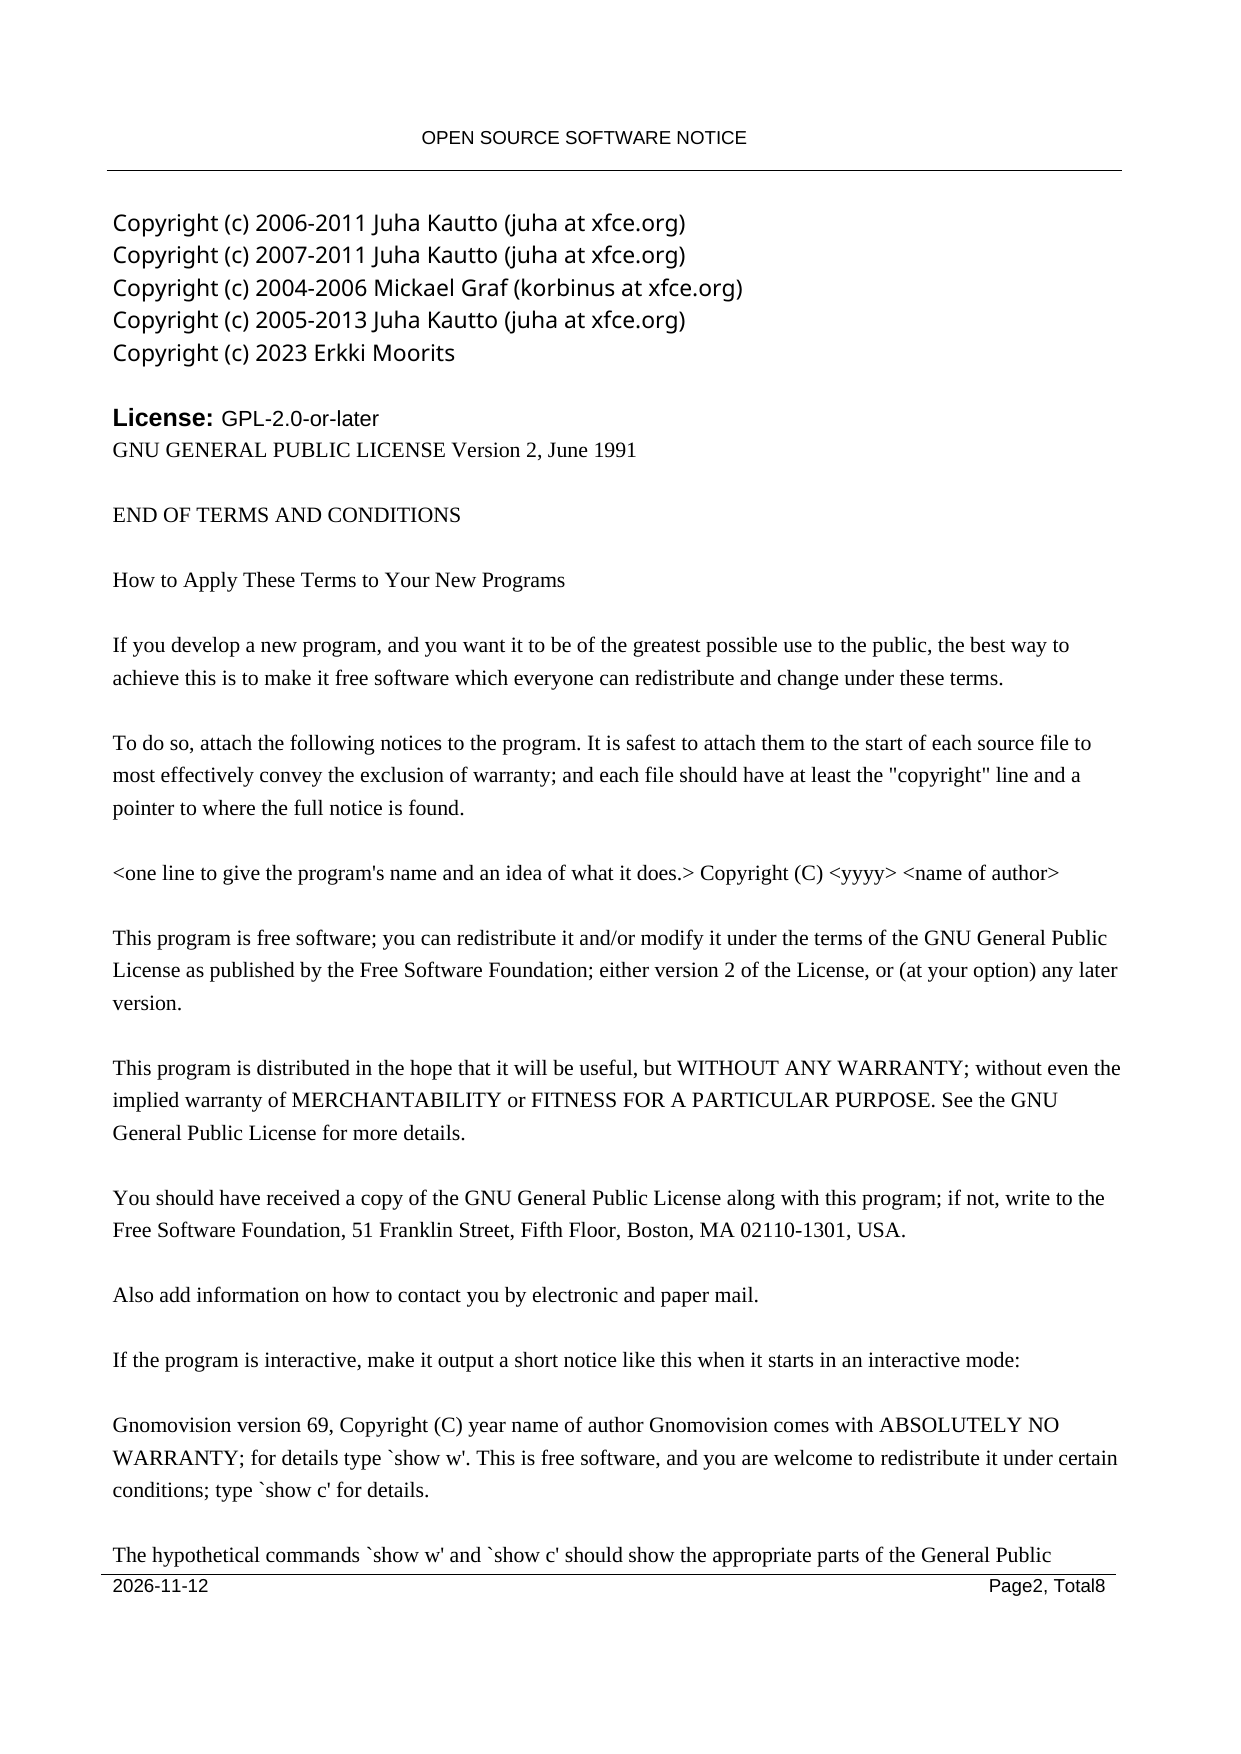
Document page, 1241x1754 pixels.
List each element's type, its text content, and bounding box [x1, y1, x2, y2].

text License: GPL-2.0-or-later [112, 401, 1128, 434]
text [112, 206, 1128, 401]
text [112, 434, 1128, 1571]
